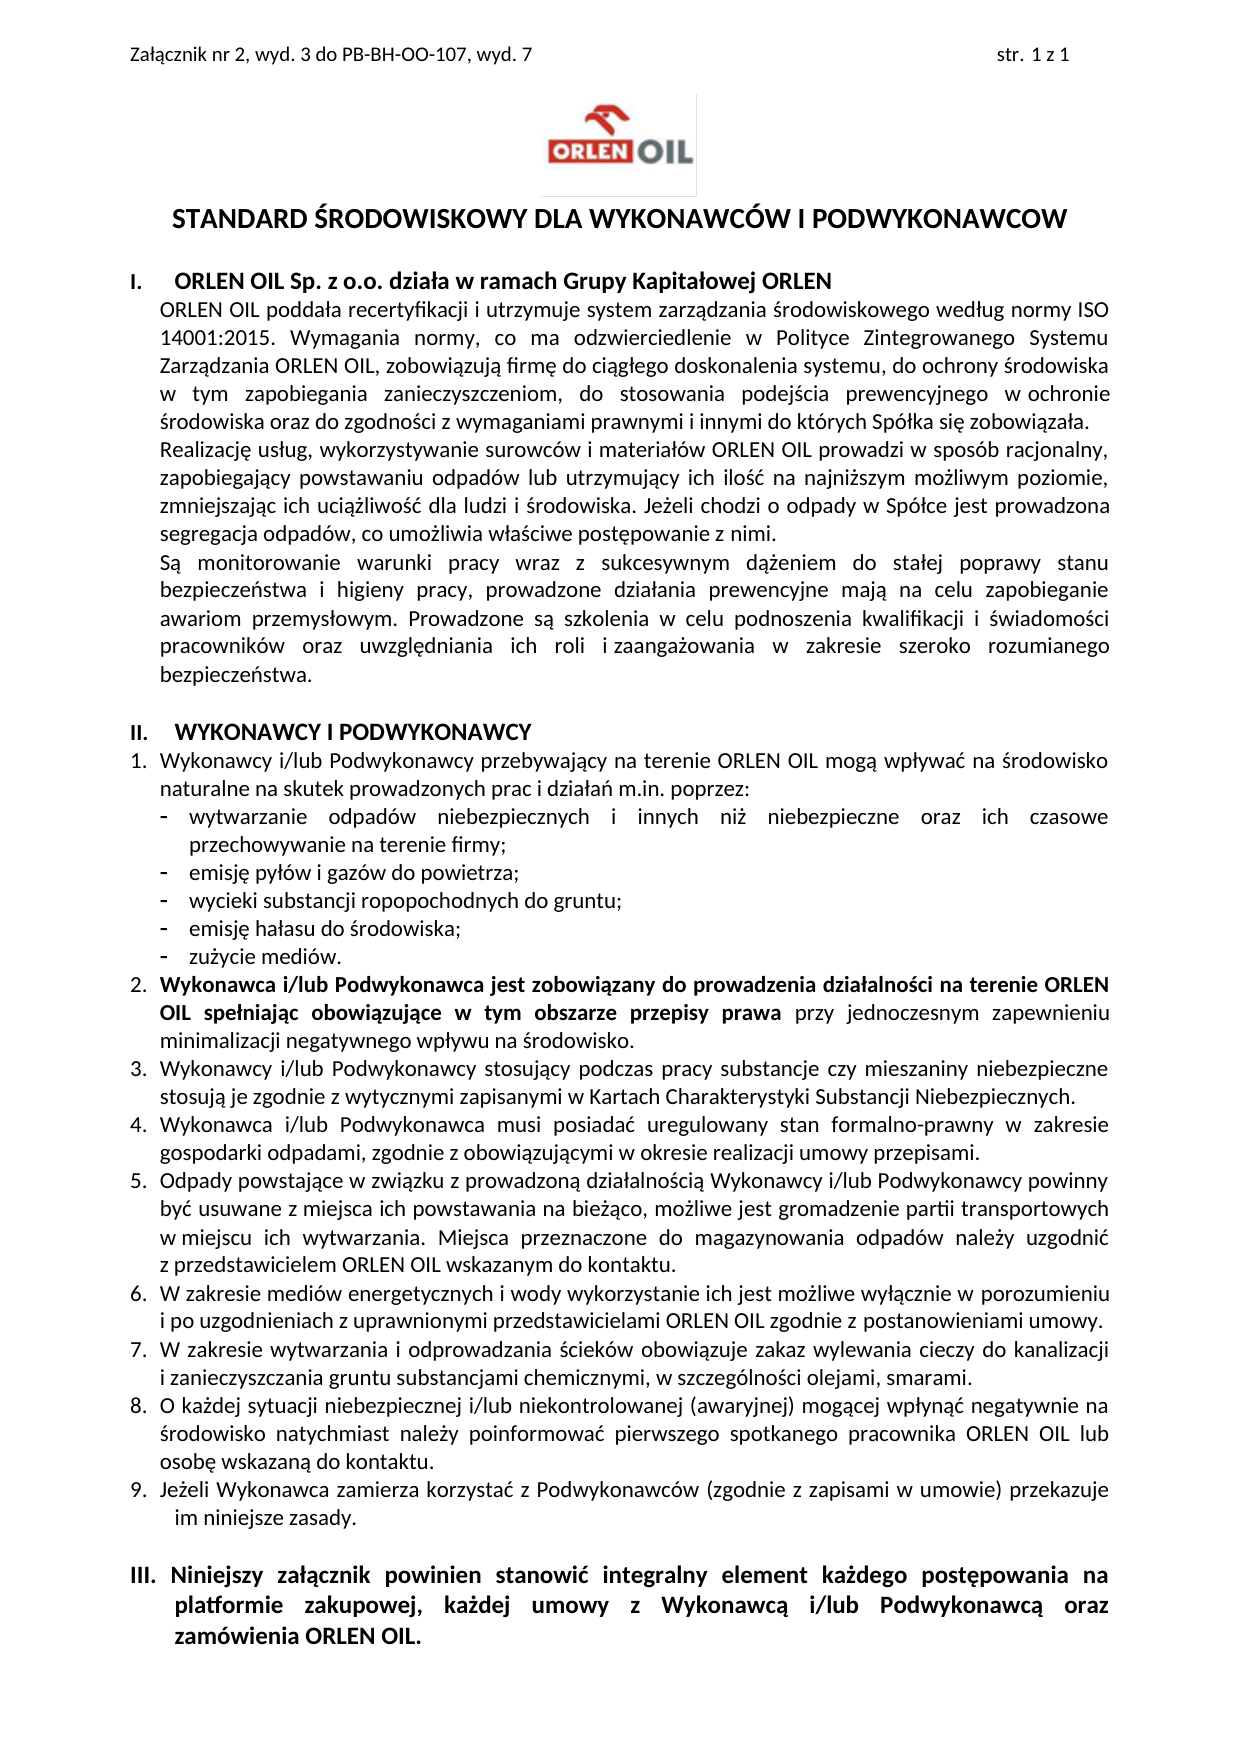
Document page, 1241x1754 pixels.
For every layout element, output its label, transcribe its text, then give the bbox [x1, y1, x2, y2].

text STANDARD ŚRODOWISKOWY DLA WYKONAWCÓW I PODWYKONAWCOW [130, 200, 1110, 236]
list Wykonawca i/lub Podwykonawca musi posiadać uregulowany stan formalno-prawny w zakresie gospodarki odpadami, zgodnie z obowiązującymi w okresie realizacji umowy przepisami. [130, 1111, 1110, 1167]
list Jeżeli Wykonawca zamierza korzystać z Podwykonawców (zgodnie z zapisami w umowie) przekazuje im niniejsze zasady. [130, 1475, 1110, 1531]
list wytwarzanie odpadów niebezpiecznych i innych niż niebezpieczne oraz ich czasowe przechowywanie na terenie firmy; [159, 802, 1110, 858]
text III. Niniejszy załącznik powinien stanowić integralny element każdego postępowania na platformie zakupowej, każdej umowy z Wykonawcą i/lub Podwykonawcą oraz zamówienia ORLEN OIL. [130, 1559, 1110, 1650]
picture [541, 94, 699, 200]
list Odpady powstające w związku z prowadzoną działalnością Wykonawcy i/lub Podwykonawcy powinny być usuwane z miejsca ich powstawania na bieżąco, możliwe jest gromadzenie partii transportowych w miejscu ich wytwarzania. Miejsca przeznaczone do magazynowania odpadów należy uzgodnić z przedstawicielem ORLEN OIL wskazanym do kontaktu. [130, 1167, 1110, 1279]
list emisję hałasu do środowiska; [159, 914, 1110, 942]
text Są monitorowanie warunki pracy wraz z sukcesywnym dążeniem do stałej poprawy stanu bezpieczeństwa i higieny pracy, prowadzone działania prewencyjne mają na celu zapobieganie awariom przemysłowym. Prowadzone są szkolenia w celu podnoszenia kwalifikacji i świadomości pracowników oraz uwzględniania ich roli i zaangażowania w zakresie szeroko rozumianego bezpieczeństwa. [159, 548, 1110, 688]
list wycieki substancji ropopochodnych do gruntu; [159, 886, 1110, 914]
list WYKONAWCY I PODWYKONAWCY [130, 716, 1110, 746]
list ORLEN OIL Sp. z o.o. działa w ramach Grupy Kapitałowej ORLEN [130, 265, 1110, 295]
list zużycie mediów. [159, 942, 1110, 970]
list W zakresie wytwarzania i odprowadzania ścieków obowiązuje zakaz wylewania cieczy do kanalizacji i zanieczyszczania gruntu substancjami chemicznymi, w szczególności olejami, smarami. [130, 1335, 1110, 1391]
list Wykonawca i/lub Podwykonawca jest zobowiązany do prowadzenia działalności na terenie ORLEN OIL spełniając obowiązujące w tym obszarze przepisy prawa przy jednoczesnym zapewnieniu minimalizacji negatywnego wpływu na środowisko. [130, 970, 1110, 1054]
text Realizację usług, wykorzystywanie surowców i materiałów ORLEN OIL prowadzi w sposób racjonalny, zapobiegający powstawaniu odpadów lub utrzymujący ich ilość na najniższym możliwym poziomie, zmniejszając ich uciążliwość dla ludzi i środowiska. Jeżeli chodzi o odpady w Spółce jest prowadzona segregacja odpadów, co umożliwia właściwe postępowanie z nimi. [159, 436, 1110, 548]
list emisję pyłów i gazów do powietrza; [159, 858, 1110, 886]
list Wykonawcy i/lub Podwykonawcy przebywający na terenie ORLEN OIL mogą wpływać na środowisko naturalne na skutek prowadzonych prac i działań m.in. poprzez: [130, 746, 1110, 802]
list O każdej sytuacji niebezpiecznej i/lub niekontrolowanej (awaryjnej) mogącej wpłynąć negatywnie na środowisko natychmiast należy poinformować pierwszego spotkanego pracownika ORLEN OIL lub osobę wskazaną do kontaktu. [130, 1391, 1110, 1475]
list Wykonawcy i/lub Podwykonawcy stosujący podczas pracy substancje czy mieszaniny niebezpieczne stosują je zgodnie z wytycznymi zapisanymi w Kartach Charakterystyki Substancji Niebezpiecznych. [130, 1054, 1110, 1111]
text ORLEN OIL poddała recertyfikacji i utrzymuje system zarządzania środowiskowego według normy ISO 14001:2015. Wymagania normy, co ma odzwierciedlenie w Polityce Zintegrowanego Systemu Zarządzania ORLEN OIL, zobowiązują firmę do ciągłego doskonalenia systemu, do ochrony środowiska w tym zapobiegania zanieczyszczeniom, do stosowania podejścia prewencyjnego w ochronie środowiska oraz do zgodności z wymaganiami prawnymi i innymi do których Spółka się zobowiązała. [159, 295, 1110, 436]
list W zakresie mediów energetycznych i wody wykorzystanie ich jest możliwe wyłącznie w porozumieniu i po uzgodnieniach z uprawnionymi przedstawicielami ORLEN OIL zgodnie z postanowieniami umowy. [130, 1279, 1110, 1335]
